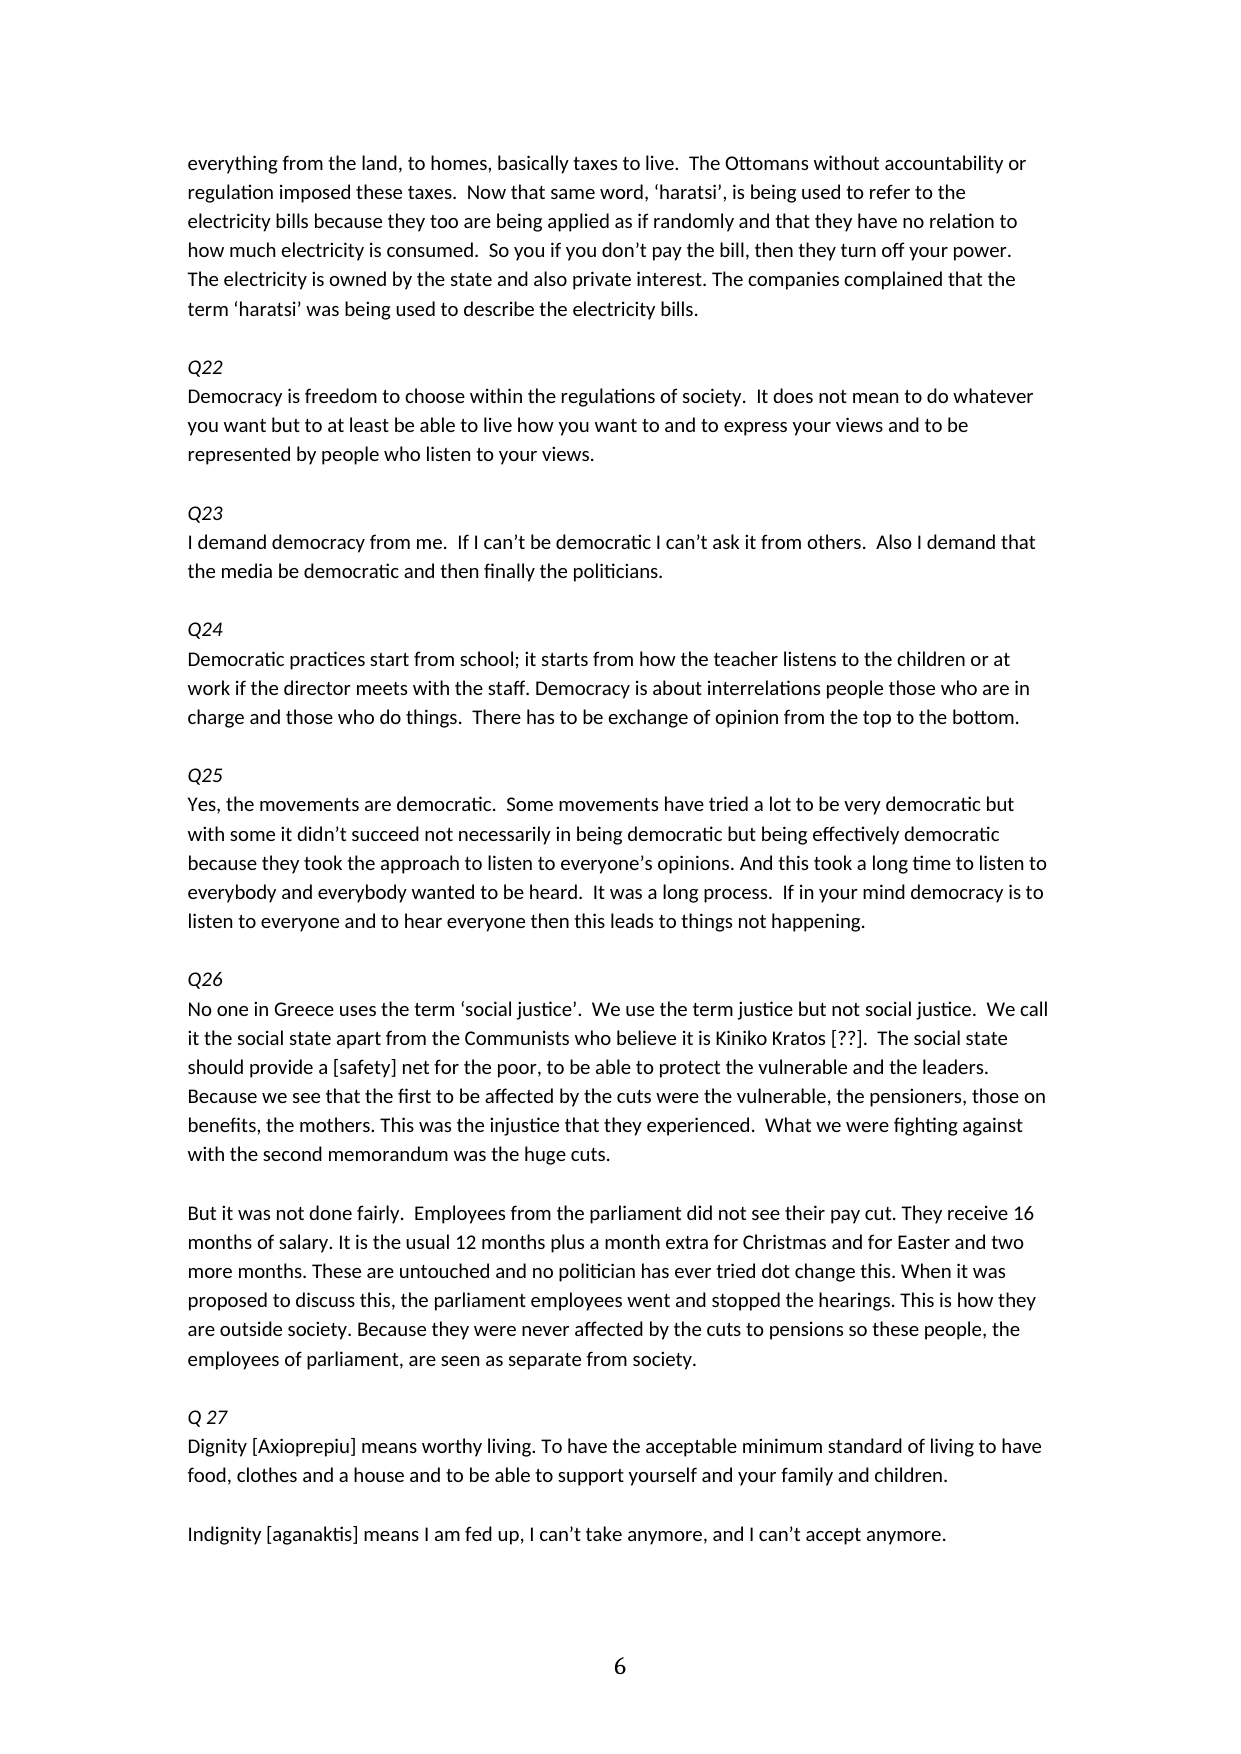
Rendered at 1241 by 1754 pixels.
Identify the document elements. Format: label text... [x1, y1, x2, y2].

text Democracy is freedom to choose within the regulations of society. It does not mean to do whatever you want but to at least be able to live how you want to and to express your views and to be represented by people who listen to your views. [187, 383, 1053, 467]
text I demand democracy from me. If I can’t be democratic I can’t ask it from others. Also I demand that the media be democratic and then finally the politicians. [187, 529, 1053, 584]
text Indignity [aganaktis] means I am fed up, I can’t take anymore, and I can’t accept anymore. [187, 1521, 1053, 1546]
text Q26 [187, 967, 1053, 992]
text No one in Greece uses the term ‘social justice’. We use the term justice but not social justice. We call it the social state apart from the Communists who believe it is Kiniko Kratos [??]. The social state should provide a [safety] net for the poor, to be able to protect the vulnerable and the leaders. Because we see that the first to be affected by the cuts were the vulnerable, the pensioners, those on benefits, the mothers. This was the injustice that they experienced. What we were fighting against with the second memorandum was the huge cuts. [187, 996, 1053, 1167]
text Q24 [187, 617, 1053, 642]
text Democratic practices start from school; it starts from how the teacher listens to the children or at work if the director meets with the staff. Democracy is about interrelations people those who are in charge and those who do things. There has to be exchange of opinion from the top to the bottom. [187, 646, 1053, 729]
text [187, 150, 1053, 321]
text Q23 [187, 500, 1053, 525]
text Dignity [Axioprepiu] means worthy living. To have the acceptable minimum standard of living to have food, clothes and a house and to be able to support yourself and your family and children. [187, 1433, 1053, 1488]
text Q22 [187, 354, 1053, 379]
text Q25 [187, 762, 1053, 788]
text Yes, the movements are democratic. Some movements have tried a lot to be very democratic but with some it didn’t succeed not necessarily in being democratic but being effectively democratic because they took the approach to listen to everyone’s opinions. And this took a long time to listen to everybody and everybody wanted to be heard. It was a long process. If in your mind democracy is to listen to everyone and to hear everyone then this leads to things not happening. [187, 792, 1053, 934]
text But it was not done fairly. Employees from the parliament did not see their pay cut. They receive 16 months of salary. It is the usual 12 months plus a month extra for Christmas and for Easter and two more months. These are untouched and no politician has ever tried dot change this. When it was proposed to discuss this, the parliament employees went and stopped the hearings. This is how they are outside society. Because they were never affected by the cuts to pensions so these people, the employees of parliament, are seen as separate from society. [187, 1200, 1053, 1371]
text Q 27 [187, 1404, 1053, 1429]
